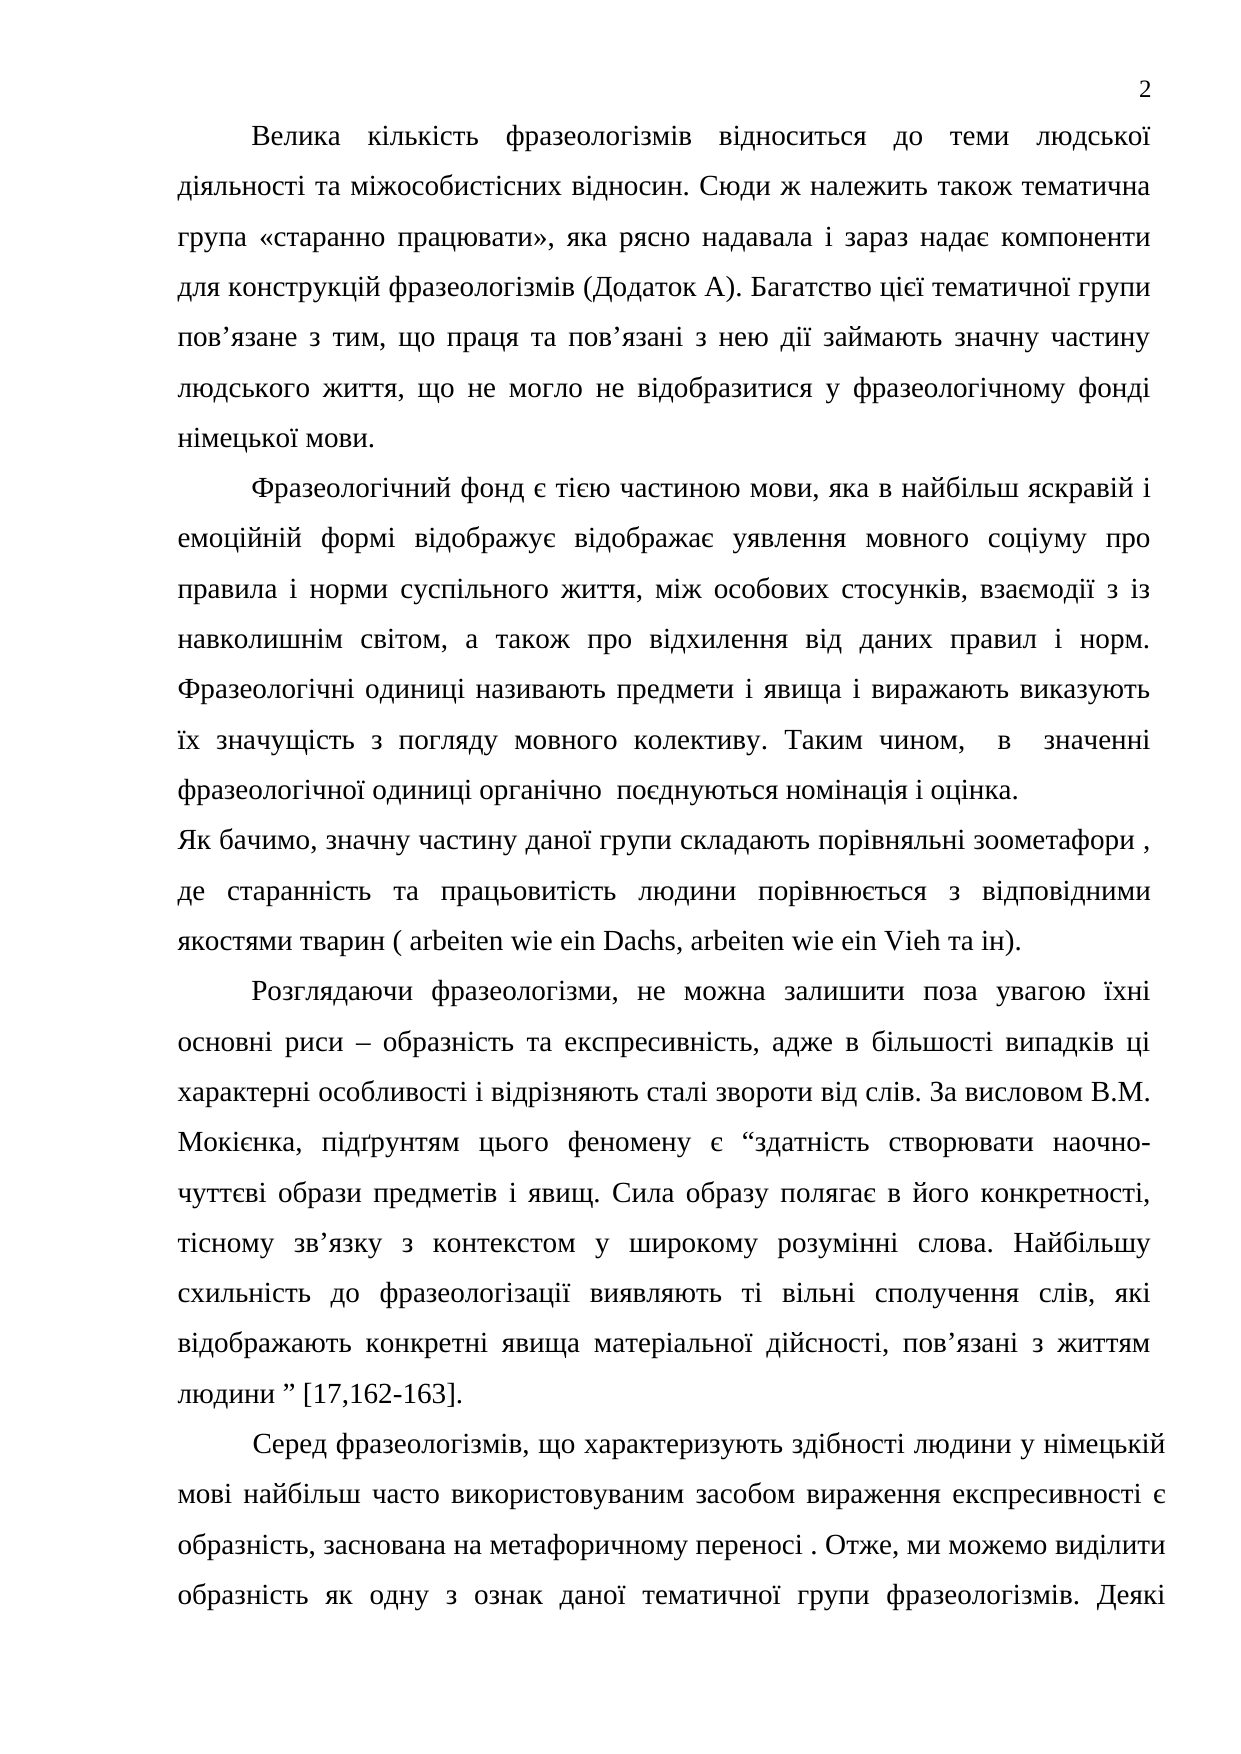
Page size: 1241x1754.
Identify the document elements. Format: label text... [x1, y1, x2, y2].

text Розглядаючи фразеологізми, не можна залишити поза увагою їхні основні риси – образність та експресивність, адже в більшості випадків ці характерні особливості і відрізняють сталі звороти від слів. За висловом В.М. Мокієнка, підґрунтям цього феномену є “здатність створювати наочно-чуттєві образи предметів і явищ. Сила образу полягає в його конкретності, тісному зв’язку з контекстом у широкому розумінні слова. Найбільшу схильність до фразеологізації виявляють ті вільні сполучення слів, які відображають конкретні явища матеріальної дійсності, пов’язані з життям людини ” [17,162-163]. [177, 973, 1152, 1409]
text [177, 1426, 1166, 1611]
text Велика кількість фразеологізмів відноситься до теми людської діяльності та міжособистісних відносин. Сюди ж належить також тематична група «старанно працювати», яка рясно надавала і зараз надає компоненти для конструкцій фразеологізмів (Додаток А). Багатство цієї тематичної групи пов’язане з тим, що праця та пов’язані з нею дії займають значну частину людського життя, що не могло не відобразитися у фразеологічному фонді німецької мови. [177, 118, 1152, 453]
text Як бачимо, значну частину даної групи складають порівняльні зоометафори , де старанність та працьовитість людини порівнюється з відповідними якостями тварин ( arbeiten wie ein Dachs, arbeiten wie ein Vieh та ін). [177, 822, 1152, 957]
text Фразеологічний фонд є тією частиною мови, яка в найбільш яскравій і емоційній формі відображує відображає уявлення мовного соціуму про правила і норми суспільного життя, між особових стосунків, взаємодії з із навколишнім світом, а також про відхилення від даних правил і норм. Фразеологічні одиниці називають предмети і явища і виражають виказують їх значущість з погляду мовного колективу. Таким чином, в значенні фразеологічної одиниці органічно поєднуються номінація і оцінка. [177, 470, 1152, 806]
